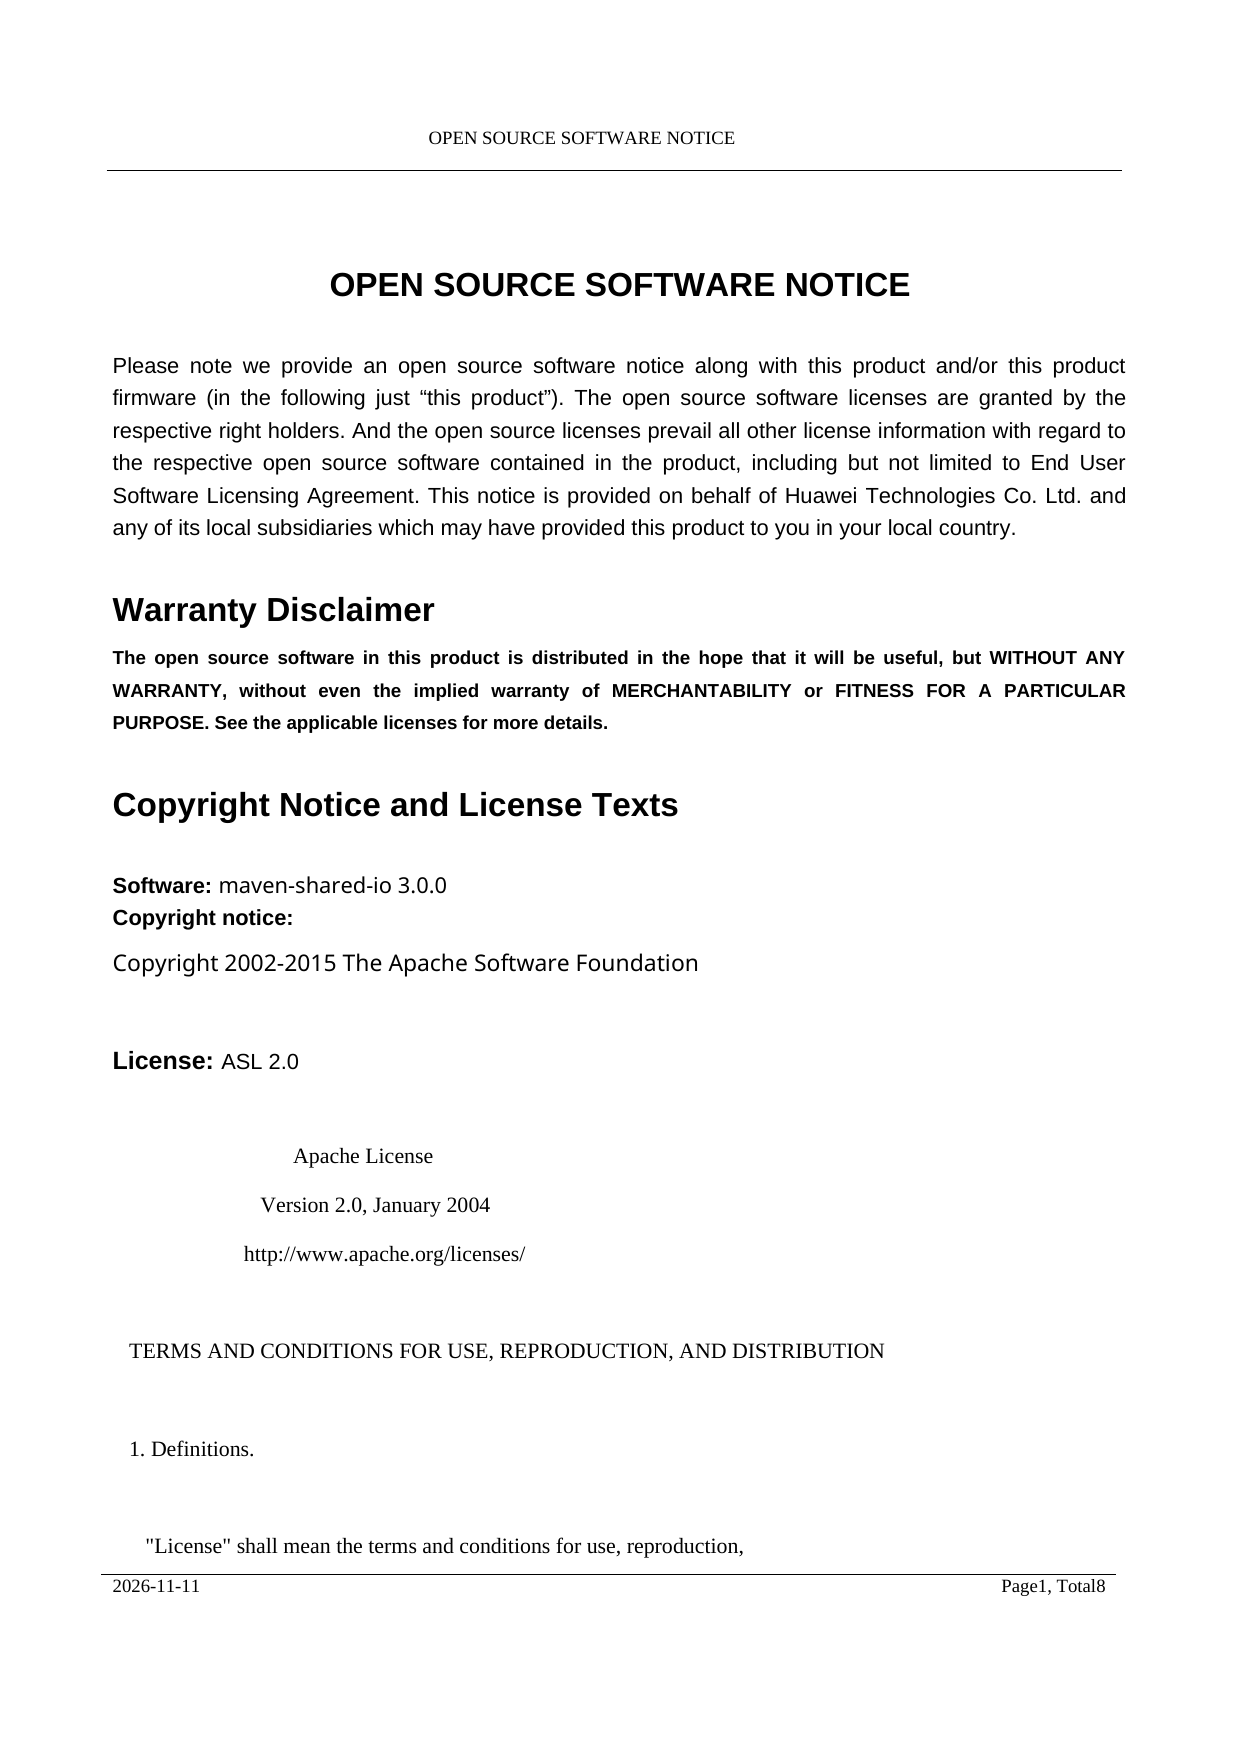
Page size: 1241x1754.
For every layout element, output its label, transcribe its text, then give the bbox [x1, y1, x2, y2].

text Please note we provide an open source software notice along with this product and/or this product firmware (in the following just “this product”). The open source software licenses are granted by the respective right holders. And the open source licenses prevail all other license information with regard to the respective open source software contained in the product, including but not limited to End User Software Licensing Agreement. This notice is provided on behalf of Huawei Technologies Co. Ltd. and any of its local subsidiaries which may have provided this product to you in your local country. [112, 349, 1128, 544]
text Warranty Disclaimer [112, 576, 1128, 641]
text Copyright 2002-2015 The Apache Software Foundation [112, 947, 1128, 1028]
text The open source software in this product is distributed in the hope that it will be useful, but WITHOUT ANY WARRANTY, without even the implied warranty of MERCHANTABILITY or FITNESS FOR A PARTICULAR PURPOSE. See the applicable licenses for more details. [112, 641, 1128, 739]
text Copyright notice: [112, 901, 1128, 934]
text OPEN SOURCE SOFTWARE NOTICE [112, 251, 1128, 316]
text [112, 1091, 1128, 1562]
text License: ASL 2.0 [112, 1044, 1128, 1077]
text Software: maven-shared-io 3.0.0 [112, 869, 1128, 901]
text Copyright Notice and License Texts [112, 771, 1128, 836]
